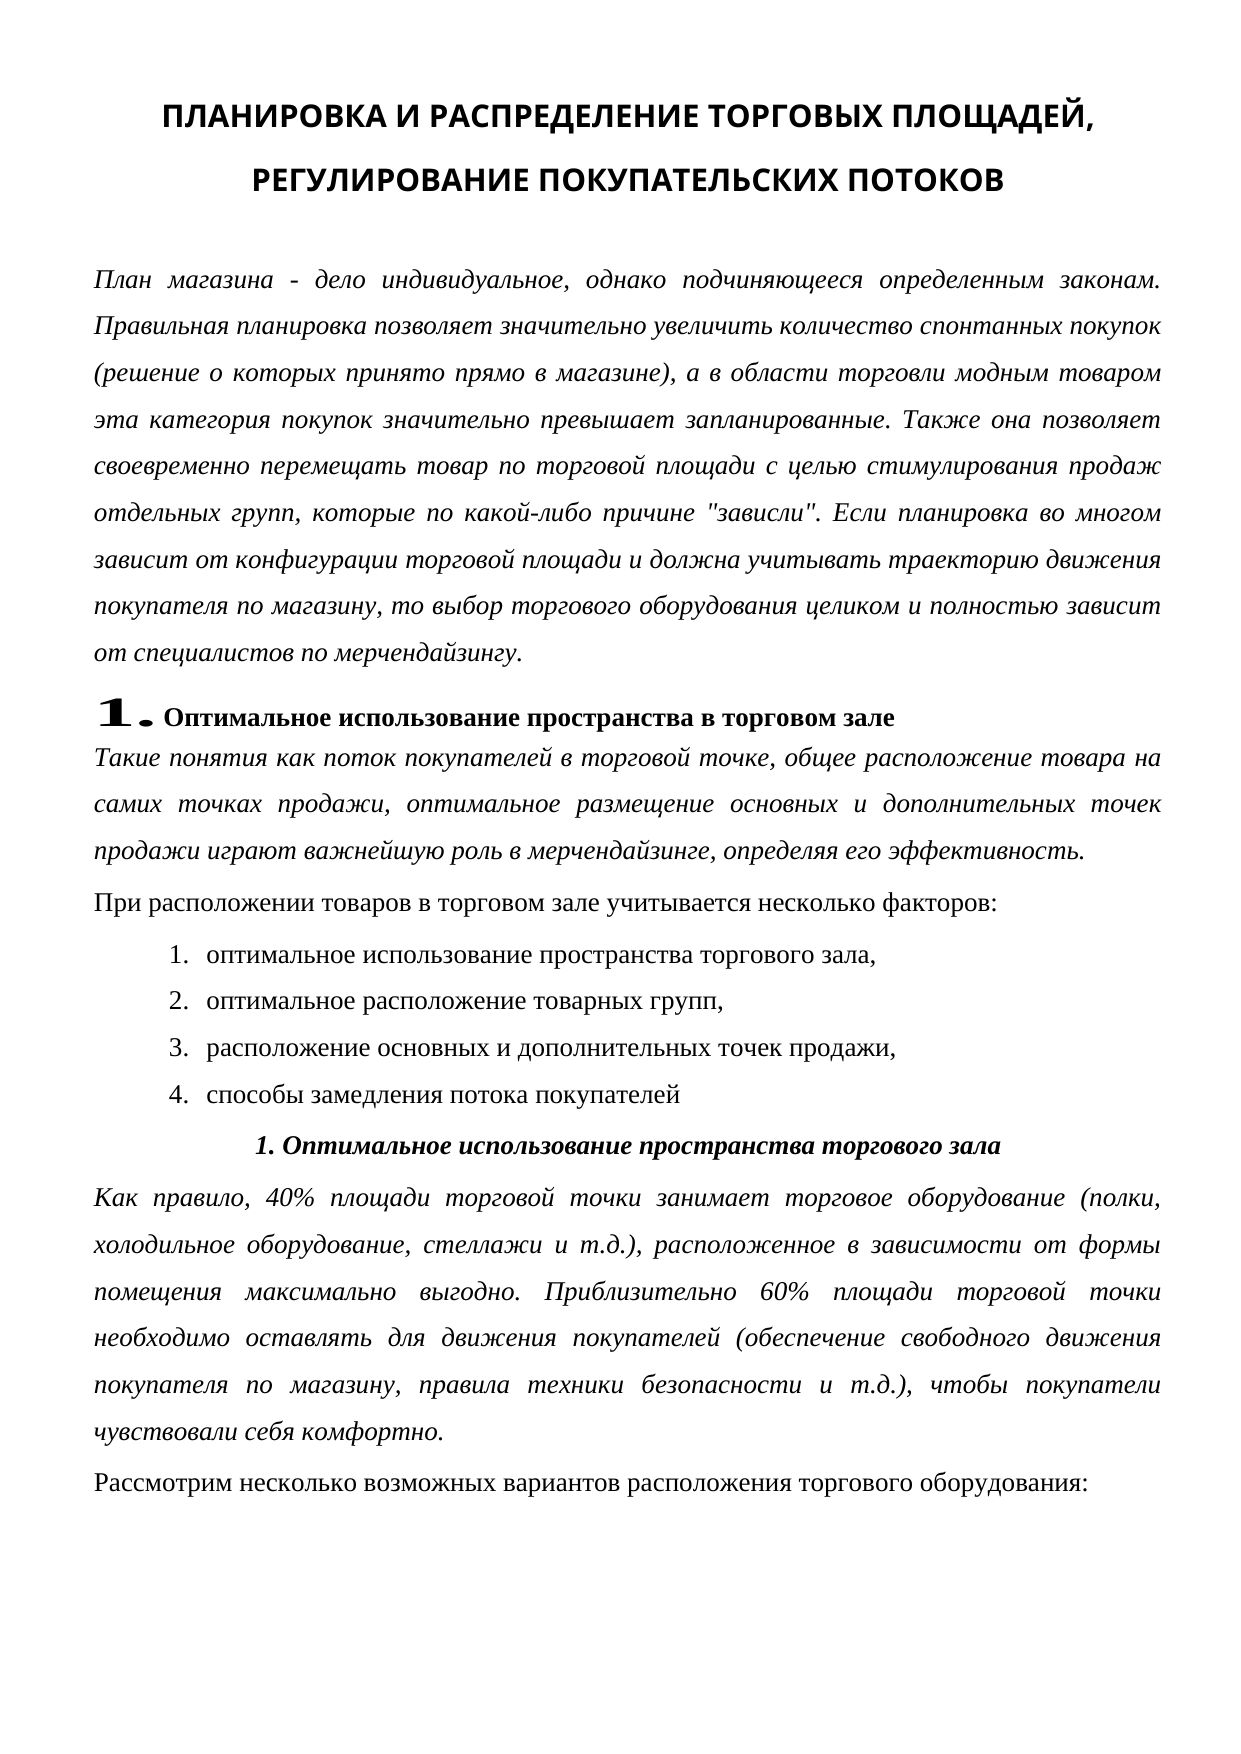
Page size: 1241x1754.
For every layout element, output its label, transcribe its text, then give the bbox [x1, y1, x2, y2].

text Такие понятия как поток покупателей в торговой точке, общее расположение товара на самих точках продажи, оптимальное размещение основных и дополнительных точек продажи играют важнейшую роль в мерчендайзинге, определяя его эффективность. [94, 741, 1162, 865]
list расположение основных и дополнительных точек продажи, [169, 1031, 1162, 1062]
text Как правило, 40% площади торговой точки занимает торговое оборудование (полки, холодильное оборудование, стеллажи и т.д.), расположенное в зависимости от формы помещения максимально выгодно. Приблизительно 60% площади торговой точки необходимо оставлять для движения покупателей (обеспечение свободного движения покупателя по магазину, правила техники безопасности и т.д.), чтобы покупатели чувствовали себя комфортно. [94, 1181, 1162, 1446]
text 1. Оптимальное использование пространства торгового зала [94, 1129, 1162, 1161]
text ПЛАНИРОВКА И РАСПРЕДЕЛЕНИЕ ТОРГОВЫХ ПЛОЩАДЕЙ, РЕГУЛИРОВАНИЕ ПОКУПАТЕЛЬСКИХ ПОТОКОВ [94, 94, 1162, 200]
list оптимальное расположение товарных групп, [169, 984, 1162, 1016]
text 1. Оптимальное использование пространства в торговом зале [94, 688, 1162, 736]
text При расположении товаров в торговом зале учитывается несколько факторов: [94, 886, 1162, 917]
list оптимальное использование пространства торгового зала, [169, 938, 1162, 969]
text План магазина - дело индивидуальное, однако подчиняющееся определенным законам. Правильная планировка позволяет значительно увеличить количество спонтанных покупок (решение о которых принято прямо в магазине), а в области торговли модным товаром эта категория покупок значительно превышает запланированные. Также она позволяет своевременно перемещать товар по торговой площади с целью стимулирования продаж отдельных групп, которые по какой-либо причине "зависли". Если планировка во многом зависит от конфигурации торговой площади и должна учитывать траекторию движения покупателя по магазину, то выбор торгового оборудования целиком и полностью зависит от специалистов по мерчендайзингу. [94, 263, 1162, 667]
text Рассмотрим несколько возможных вариантов расположения торгового оборудования: [94, 1466, 1162, 1497]
list способы замедления потока покупателей [169, 1078, 1162, 1109]
